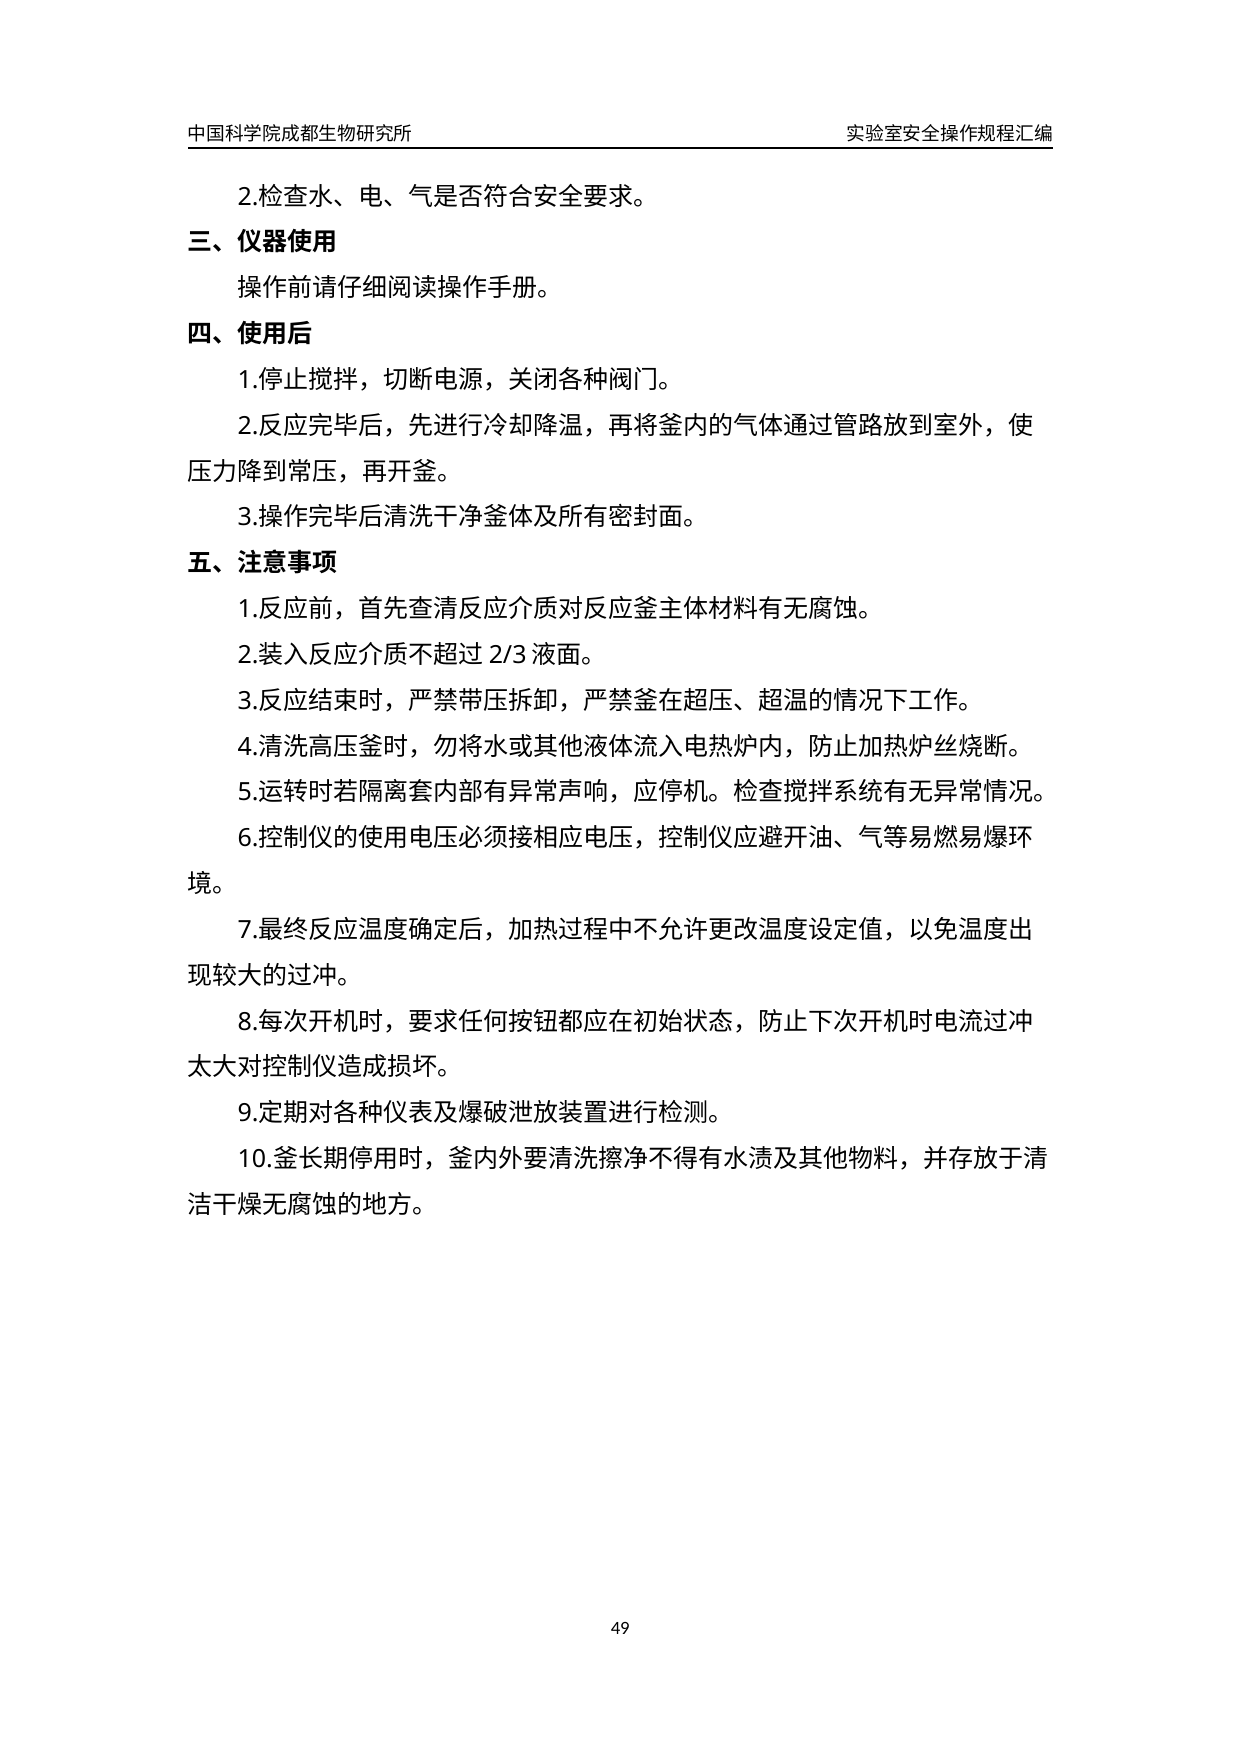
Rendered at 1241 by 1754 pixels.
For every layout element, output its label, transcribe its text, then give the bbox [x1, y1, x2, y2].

text 1.反应前，首先查清反应介质对反应釜主体材料有无腐蚀。 [187, 581, 1053, 627]
text 6.控制仪的使用电压必须接相应电压，控制仪应避开油、气等易燃易爆环境。 [187, 810, 1053, 902]
text 3.反应结束时，严禁带压拆卸，严禁釜在超压、超温的情况下工作。 [187, 672, 1053, 718]
text 操作前请仔细阅读操作手册。 [187, 260, 1053, 306]
text 10.釜长期停用时，釜内外要清洗擦净不得有水渍及其他物料，并存放于清洁干燥无腐蚀的地方。 [187, 1131, 1053, 1222]
text 8.每次开机时，要求任何按钮都应在初始状态，防止下次开机时电流过冲太大对控制仪造成损坏。 [187, 993, 1053, 1085]
text 三、仪器使用 [187, 214, 1053, 260]
text 5.运转时若隔离套内部有异常声响，应停机。检查搅拌系统有无异常情况。 [187, 764, 1053, 810]
text 2.检查水、电、气是否符合安全要求。 [187, 168, 1053, 214]
text 9.定期对各种仪表及爆破泄放装置进行检测。 [187, 1085, 1053, 1131]
text 4.清洗高压釜时，勿将水或其他液体流入电热炉内，防止加热炉丝烧断。 [187, 718, 1053, 764]
text 3.操作完毕后清洗干净釜体及所有密封面。 [187, 489, 1053, 535]
text 2.装入反应介质不超过2/3液面。 [187, 627, 1053, 672]
text 2.反应完毕后，先进行冷却降温，再将釜内的气体通过管路放到室外，使压力降到常压，再开釜。 [187, 397, 1053, 489]
text 四、使用后 [187, 306, 1053, 352]
text 1.停止搅拌，切断电源，关闭各种阀门。 [187, 352, 1053, 397]
text 五、注意事项 [187, 535, 1053, 581]
text 7.最终反应温度确定后，加热过程中不允许更改温度设定值，以免温度出现较大的过冲。 [187, 902, 1053, 993]
